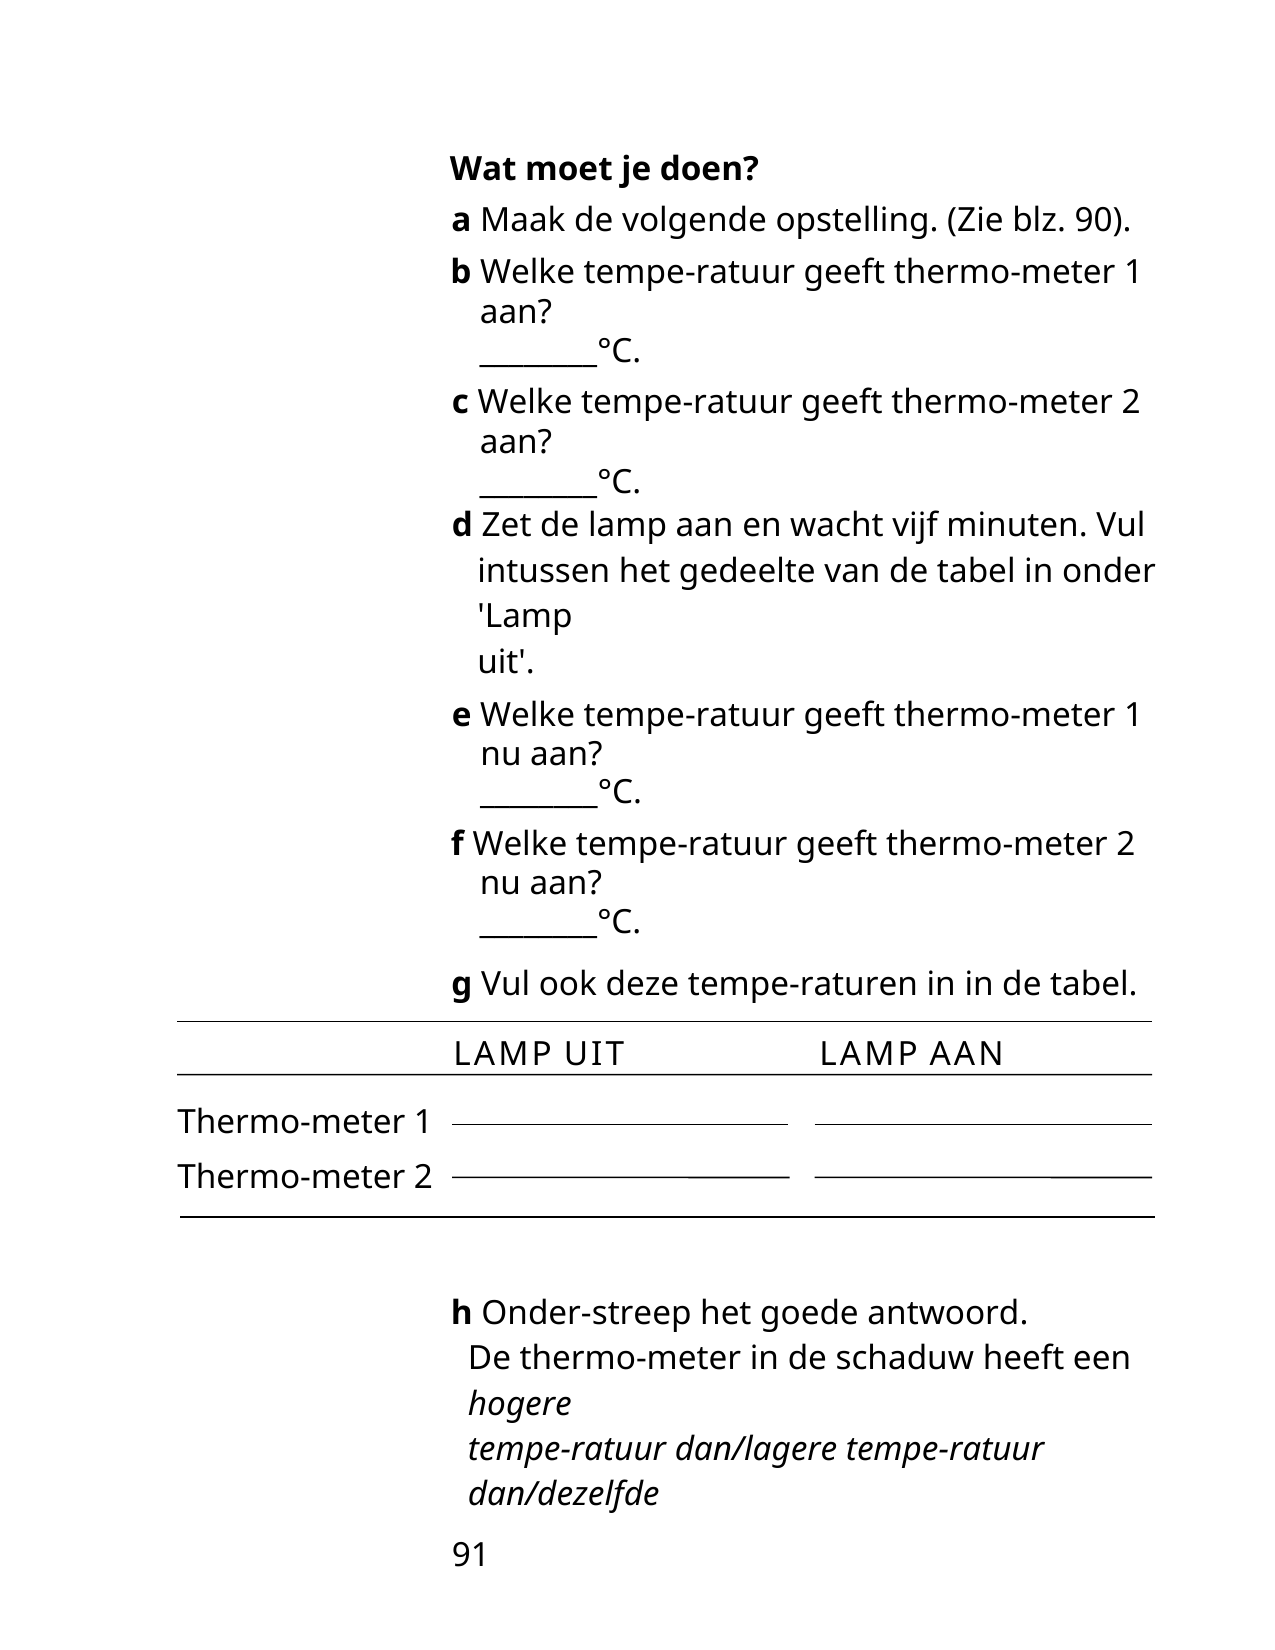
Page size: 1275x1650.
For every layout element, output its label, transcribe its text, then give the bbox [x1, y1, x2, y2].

text Thermo-meter 1 [177, 1098, 1161, 1143]
text d Zet de lamp aan en wacht vijf minuten. Vul [452, 501, 1161, 547]
text tempe-ratuur dan/lagere tempe-ratuur dan/dezelfde [468, 1425, 1161, 1516]
text b Welke tempe-ratuur geeft thermo-meter 1 aan? °C. [450, 252, 1161, 371]
text h Onder-streep het goede antwoord. [451, 1288, 1161, 1334]
text f Welke tempe-ratuur geeft thermo-meter 2 nu aan? °C. [451, 824, 1161, 941]
text LAMP UIT LAMP AAN [453, 1029, 1161, 1075]
text Thermo-meter 2 [177, 1153, 1161, 1198]
text intussen het gedeelte van de tabel in onder 'Lamp [477, 547, 1161, 637]
text g Vul ook deze tempe-raturen in in de tabel. [451, 959, 1161, 1005]
text De thermo-meter in de schaduw heeft een hogere [468, 1334, 1161, 1425]
text c Welke tempe-ratuur geeft thermo-meter 2 aan? °C. [452, 381, 1161, 501]
text uit'. [477, 637, 1161, 683]
text e Welke tempe-ratuur geeft thermo-meter 1 nu aan? °C. [452, 695, 1161, 812]
text Wat moet je doen? [449, 145, 1161, 190]
text a Maak de volgende opstelling. (Zie blz. 90). [451, 196, 1161, 241]
